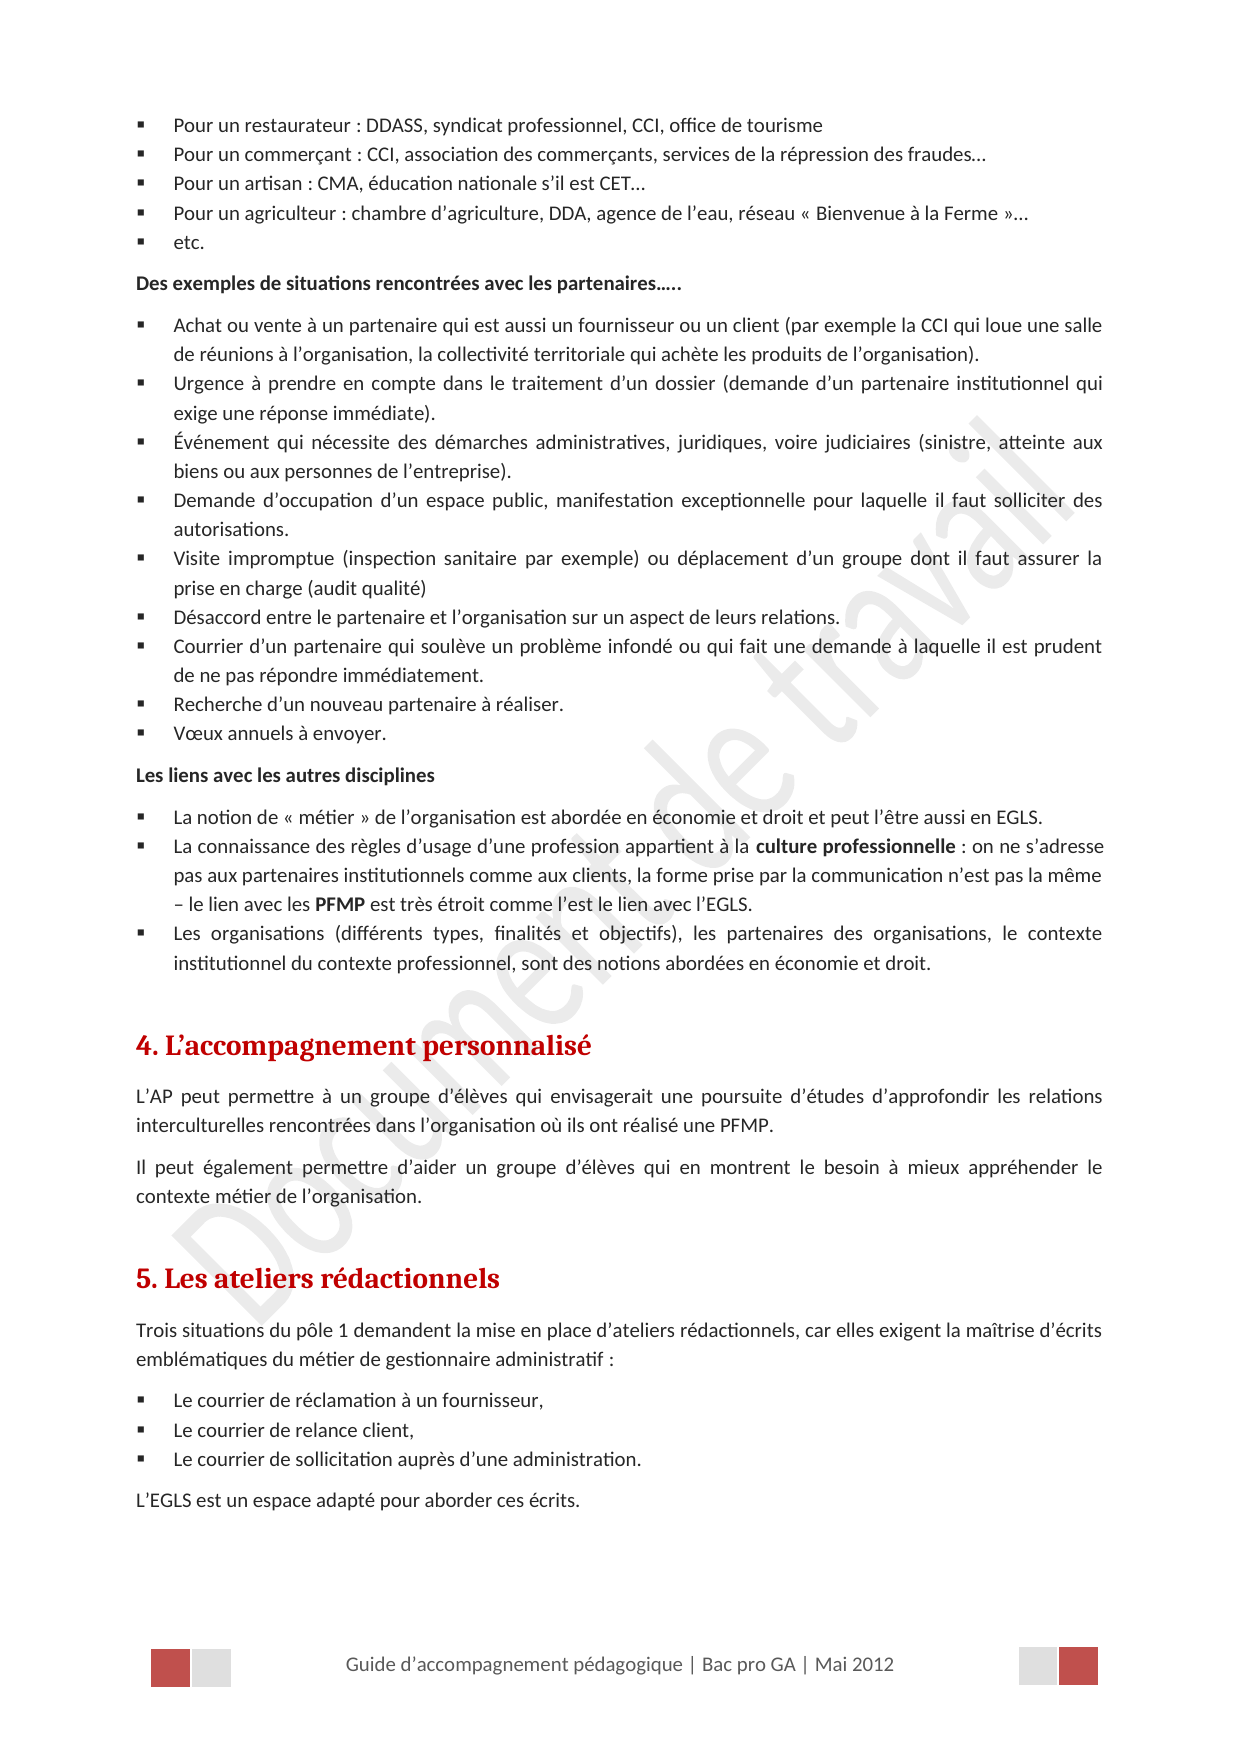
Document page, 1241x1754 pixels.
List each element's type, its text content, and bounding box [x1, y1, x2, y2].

text L’EGLS est un espace adapté pour aborder ces écrits. [136, 1488, 1104, 1513]
text Les organisations (différents types, finalités et objectifs), les partenaires des organisations, le contexte institutionnel du contexte professionnel, sont des notions abordées en économie et droit. [136, 921, 1104, 975]
text Les liens avec les autres disciplines [136, 762, 1104, 788]
text Événement qui nécessite des démarches administratives, juridiques, voire judiciaires (sinistre, atteinte aux biens ou aux personnes de l’entreprise). [136, 429, 1104, 483]
text Le courrier de relance client, [136, 1417, 1104, 1442]
text La connaissance des règles d’usage d’une profession appartient à la culture professionnelle : on ne s’adresse pas aux partenaires institutionnels comme aux clients, la forme prise par la communication n’est pas la même – le lien avec les PFMP est très étroit comme l’est le lien avec l’EGLS. [136, 833, 1104, 917]
text Vœux annuels à envoyer. [136, 721, 1104, 746]
text Trois situations du pôle 1 demandent la mise en place d’ateliers rédactionnels, car elles exigent la maîtrise d’écrits emblématiques du métier de gestionnaire administratif : [136, 1317, 1104, 1371]
text Le courrier de réclamation à un fournisseur, [136, 1388, 1104, 1413]
text Achat ou vente à un partenaire qui est aussi un fournisseur ou un client (par exemple la CCI qui loue une salle de réunions à l’organisation, la collectivité territoriale qui achète les produits de l’organisation). [136, 312, 1104, 367]
text Pour un commerçant : CCI, association des commerçants, services de la répression des fraudes… [136, 141, 1104, 167]
text etc. [136, 229, 1104, 254]
text Le courrier de sollicitation auprès d’une administration. [136, 1446, 1104, 1471]
text Pour un artisan : CMA, éducation nationale s’il est CET… [136, 171, 1104, 196]
text Courrier d’un partenaire qui soulève un problème infondé ou qui fait une demande à laquelle il est prudent de ne pas répondre immédiatement. [136, 633, 1104, 688]
text Désaccord entre le partenaire et l’organisation sur un aspect de leurs relations. [136, 604, 1104, 629]
text 5. Les ateliers rédactionnels [136, 1262, 1104, 1296]
text Urgence à prendre en compte dans le traitement d’un dossier (demande d’un partenaire institutionnel qui exige une réponse immédiate). [136, 371, 1104, 425]
text 4. L’accompagnement personnalisé [136, 1029, 1104, 1062]
text Pour un restaurateur : DDASS, syndicat professionnel, CCI, office de tourisme [136, 112, 1104, 138]
text Demande d’occupation d’un espace public, manifestation exceptionnelle pour laquelle il faut solliciter des autorisations. [136, 487, 1104, 542]
text Pour un agriculteur : chambre d’agriculture, DDA, agence de l’eau, réseau « Bienvenue à la Ferme »… [136, 200, 1104, 225]
text Recherche d’un nouveau partenaire à réaliser. [136, 691, 1104, 717]
text L’AP peut permettre à un groupe d’élèves qui envisagerait une poursuite d’études d’approfondir les relations interculturelles rencontrées dans l’organisation où ils ont réalisé une PFMP. [136, 1083, 1104, 1138]
text Visite impromptue (inspection sanitaire par exemple) ou déplacement d’un groupe dont il faut assurer la prise en charge (audit qualité) [136, 546, 1104, 600]
text La notion de « métier » de l’organisation est abordée en économie et droit et peut l’être aussi en EGLS. [136, 804, 1104, 829]
text Des exemples de situations rencontrées avec les partenaires….. [136, 271, 1104, 296]
text Il peut également permettre d’aider un groupe d’élèves qui en montrent le besoin à mieux appréhender le contexte métier de l’organisation. [136, 1154, 1104, 1209]
